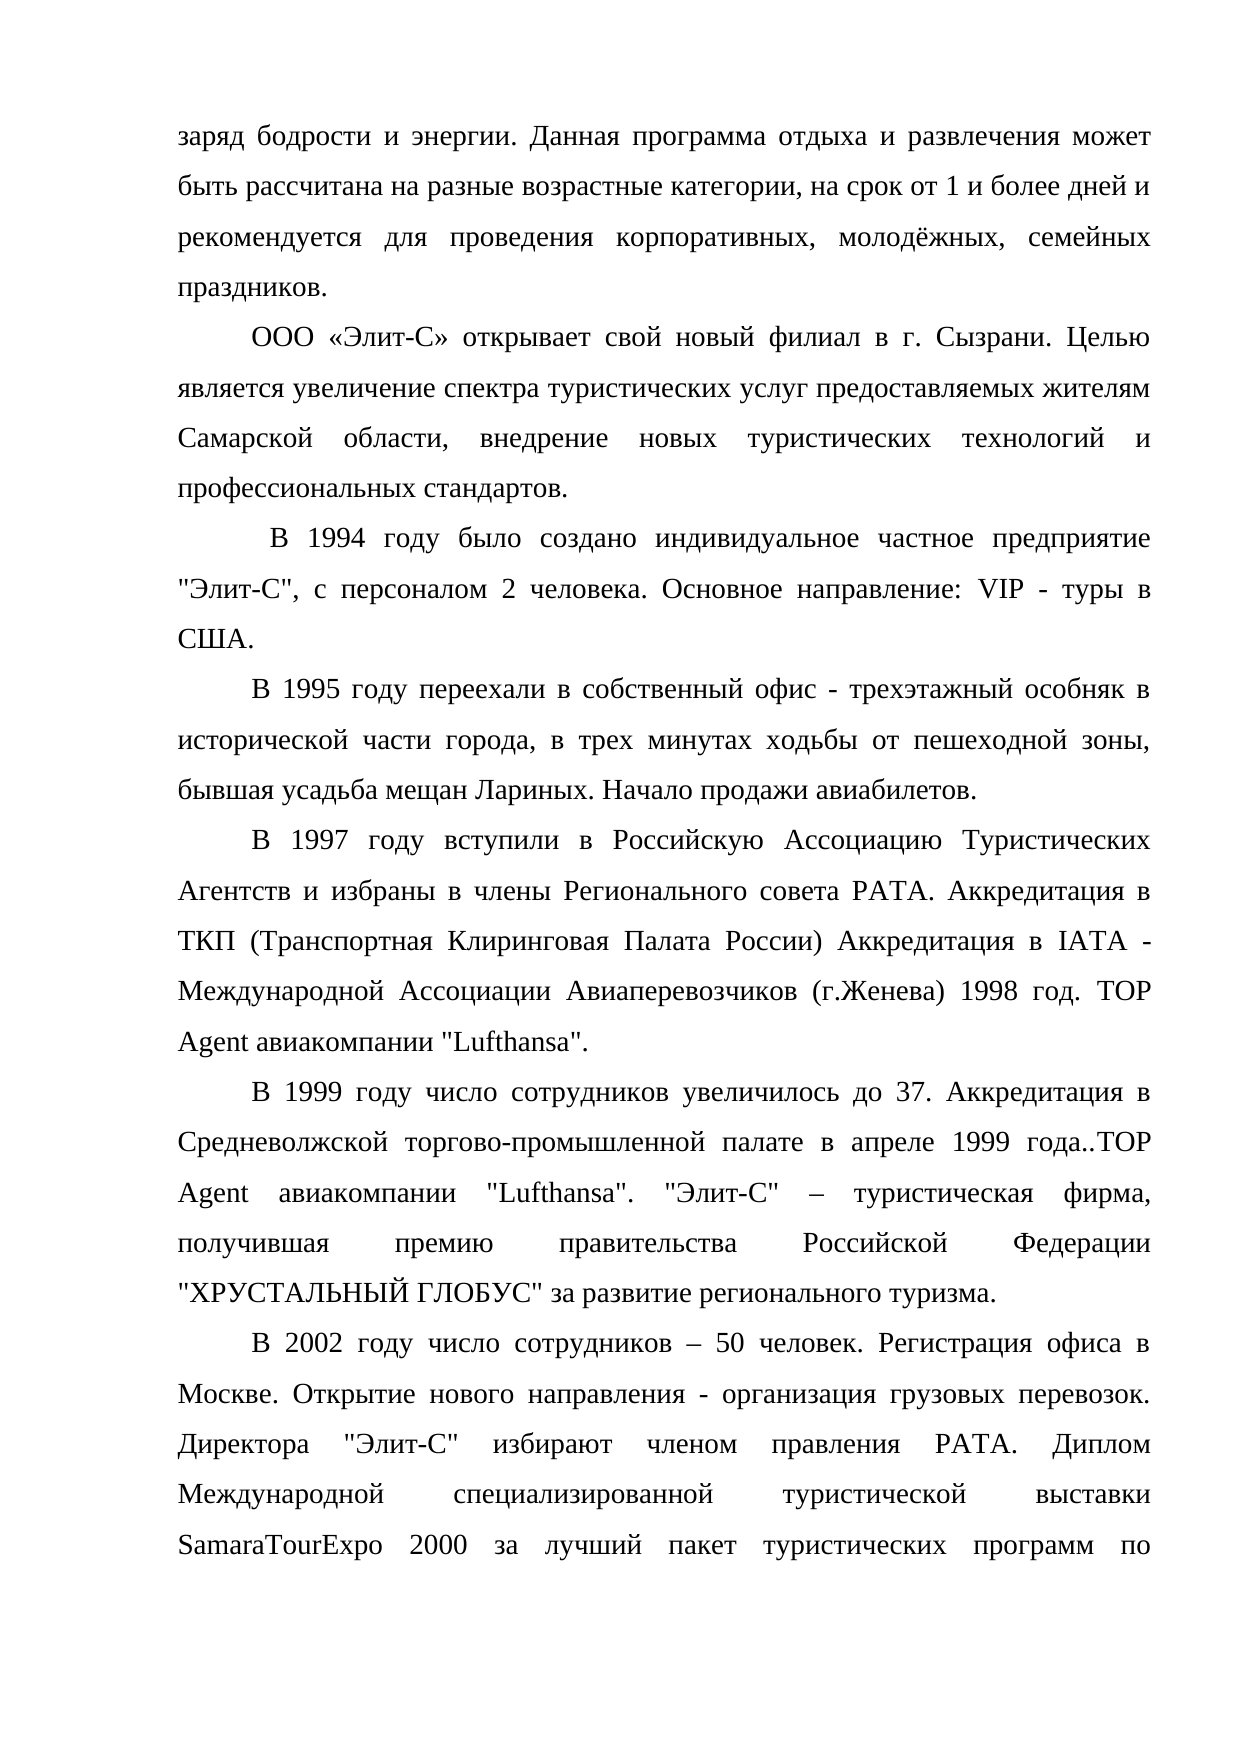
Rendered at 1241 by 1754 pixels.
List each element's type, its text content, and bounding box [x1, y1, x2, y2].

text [177, 118, 1152, 303]
text ООО «Элит-С» открывает свой новый филиал в г. Сызрани. Целью является увеличение спектра туристических услуг предоставляемых жителям Самарской области, внедрение новых туристических технологий и профессиональных стандартов. [177, 319, 1152, 504]
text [177, 1326, 1152, 1560]
text В 1997 году вступили в Российскую Ассоциацию Туристических Агентств и избраны в члены Регионального совета РАТА. Аккредитация в ТКП (Транспортная Клиринговая Палата России) Аккредитация в IATA - Международной Ассоциации Авиаперевозчиков (г.Женева) 1998 год. TOP Agent авиакомпании "Lufthansa". [177, 822, 1152, 1057]
text В 1994 году было создано индивидуальное частное предприятие "Элит-С", с персоналом 2 человека. Основное направление: VIP - туры в США. [177, 521, 1152, 655]
text В 1995 году переехали в собственный офис - трехэтажный особняк в исторической части города, в трех минутах ходьбы от пешеходной зоны, бывшая усадьба мещан Лариных. Начало продажи авиабилетов. [177, 672, 1152, 806]
text В 1999 году число сотрудников увеличилось до 37. Аккредитация в Средневолжской торгово-промышленной палате в апреле 1999 года..TOP Agent авиакомпании "Lufthansa". "Элит-С" – туристическая фирма, получившая премию правительства Российской Федерации "ХРУСТАЛЬНЫЙ ГЛОБУС" за развитие регионального туризма. [177, 1074, 1152, 1309]
